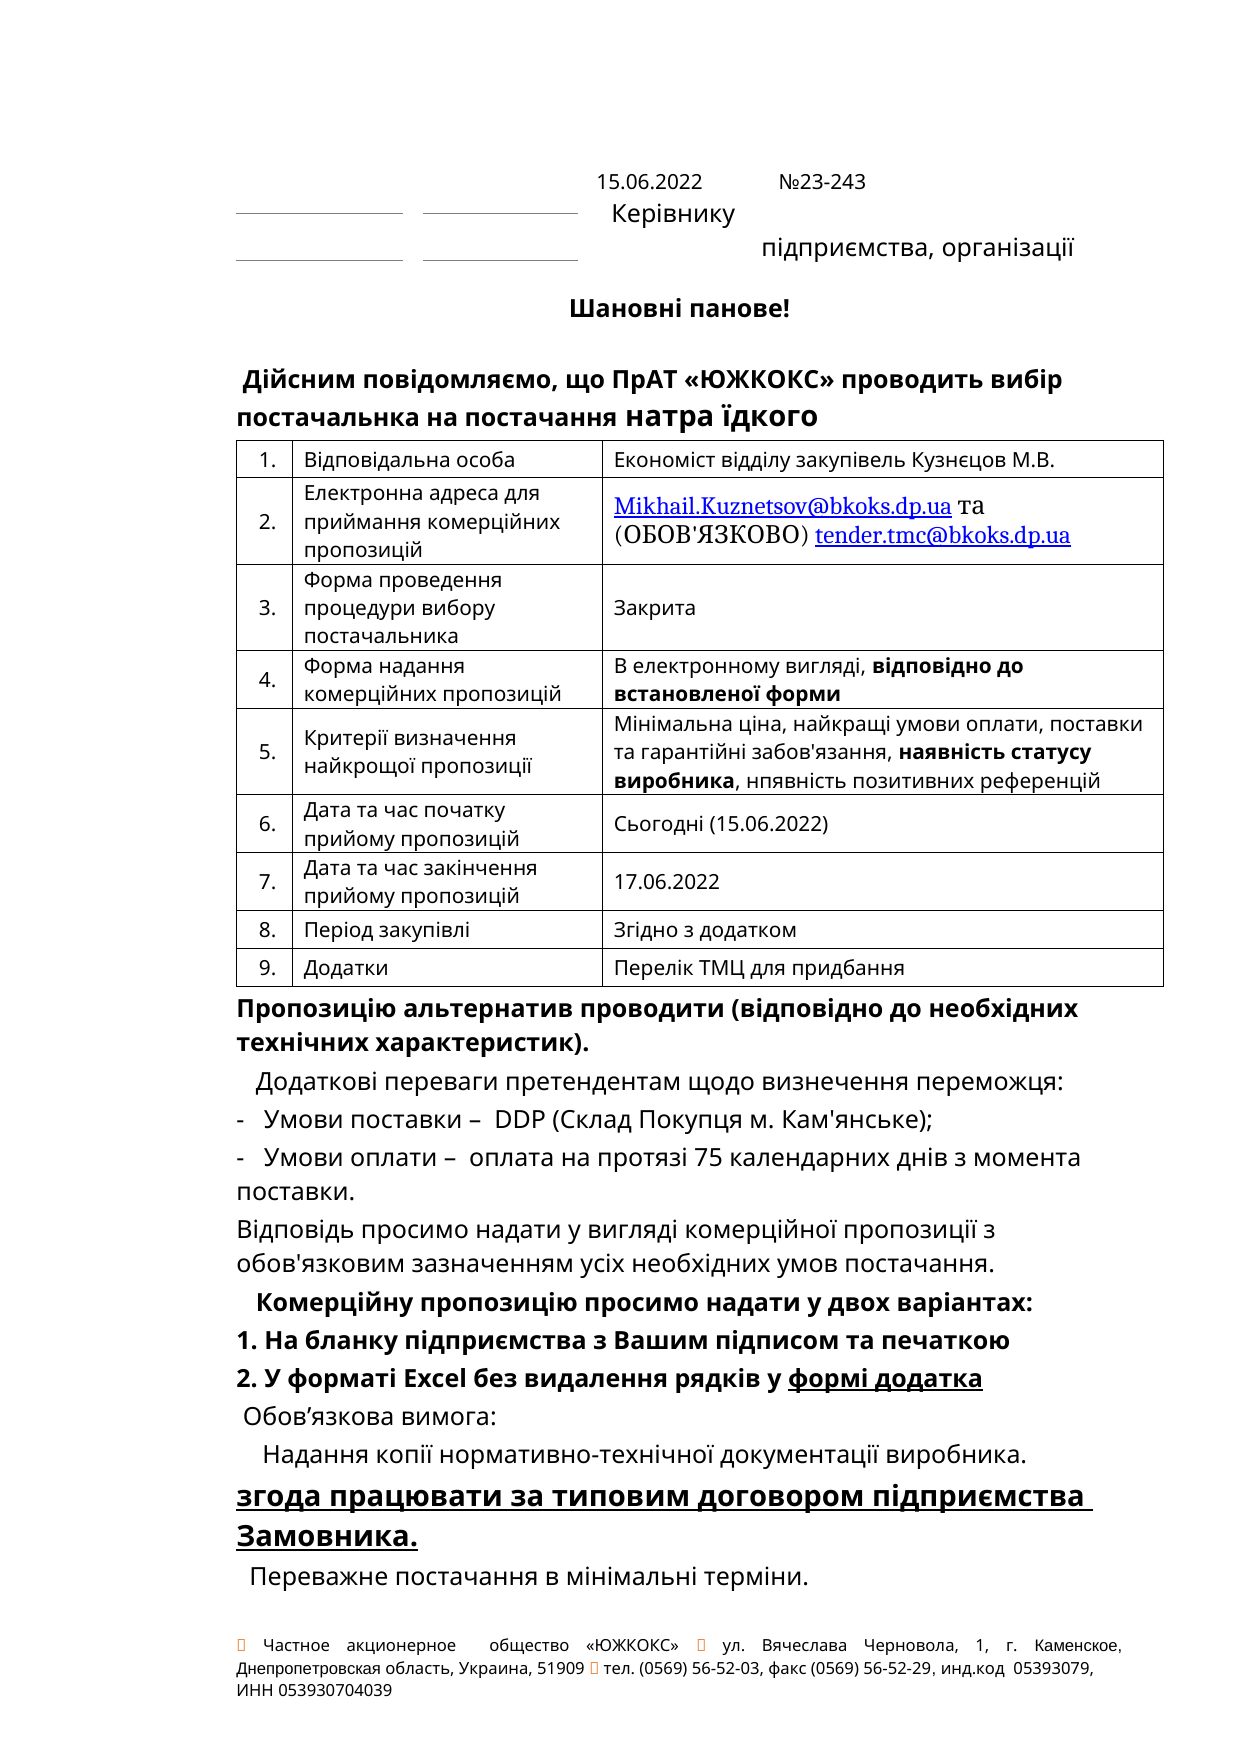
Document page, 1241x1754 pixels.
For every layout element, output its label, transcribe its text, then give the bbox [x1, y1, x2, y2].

text Обов’язкова вимога: [236, 1399, 1122, 1433]
table_cell Мінімальна ціна, найкращі умови оплати, поставки та гарантійні забов'язання, наявність статусу виробника, нпявність позитивних референцій [603, 709, 1163, 794]
text - Умови поставки – DDP (Склад Покупця м. Кам'янське); [236, 1101, 1122, 1136]
text згода працювати за типовим договором підприємства Замовника. [236, 1475, 1122, 1555]
text Пропозицію альтернатив проводити (відповідно до необхідних технічних характеристик). [236, 991, 1122, 1059]
table_cell 9. [237, 949, 292, 986]
text Відповідь просимо надати у вигляді комерційної пропозиції з обов'язковим зазначенням усіх необхідних умов постачання. [236, 1212, 1122, 1280]
table_cell 7. [237, 853, 292, 910]
text Дійсним повідомляємо, що ПрАТ «ЮЖКОКС» проводить вибір постачальнка на постачання натра їдкого [236, 362, 1122, 435]
text 2. У форматі Excel без видалення рядків у формі додатка [236, 1361, 1122, 1395]
table_cell Електронна адреса для приймання комерційних пропозицій [293, 478, 602, 564]
table_cell Дата та час початку прийому пропозицій [293, 795, 602, 852]
table_cell Згідно з додатком [603, 911, 1163, 948]
text Додаткові переваги претендентам щодо визнечення переможця: [236, 1063, 1122, 1097]
table_cell Форма проведення процедури вибору постачальника [293, 565, 602, 650]
table_cell 4. [237, 651, 292, 708]
table_cell Форма надання комерційних пропозицій [293, 651, 602, 708]
table_cell Mikhail.Kuznetsov@bkoks.dp.ua та (ОБОВ'ЯЗКОВО) tender.tmc@bkoks.dp.ua [603, 478, 1163, 564]
text - Умови оплати – оплата на протязі 75 календарних днів з момента поставки. [236, 1140, 1122, 1208]
table_cell 3. [237, 565, 292, 650]
text 1. На бланку підприємства з Вашим підписом та печаткою [236, 1322, 1122, 1357]
text Комерційну пропозицію просимо надати у двох варіантах: [236, 1284, 1122, 1318]
text Надання копії нормативно-технічної документації виробника. [236, 1437, 1122, 1471]
table_cell Критерії визначення найкрощої пропозиції [293, 709, 602, 794]
text Шановні панове! [236, 290, 1122, 324]
table_cell Додатки [293, 949, 602, 986]
table_cell Закрита [603, 565, 1163, 650]
table_header Відповідальна особа [293, 441, 602, 477]
table_cell Період закупівлі [293, 911, 602, 948]
table_header Економіст відділу закупівель Кузнєцов М.В. [603, 441, 1163, 477]
table_cell 2. [237, 478, 292, 564]
table_cell Дата та час закінчення прийому пропозицій [293, 853, 602, 910]
table_cell В електронному вигляді, відповідно до встановленої форми [603, 651, 1163, 708]
table_cell 5. [237, 709, 292, 794]
table_cell Сьогодні (15.06.2022) [603, 795, 1163, 852]
table_header 1. [237, 441, 292, 477]
text 15.06.2022 №23-243 Керівнику [236, 167, 1122, 229]
text підприємства, організації [686, 229, 1122, 263]
table_cell 17.06.2022 [603, 853, 1163, 910]
table_cell 8. [237, 911, 292, 948]
table_cell 6. [237, 795, 292, 852]
text Переважне постачання в мінімальні терміни. [236, 1559, 1122, 1593]
table_cell Перелік ТМЦ для придбання [603, 949, 1163, 986]
